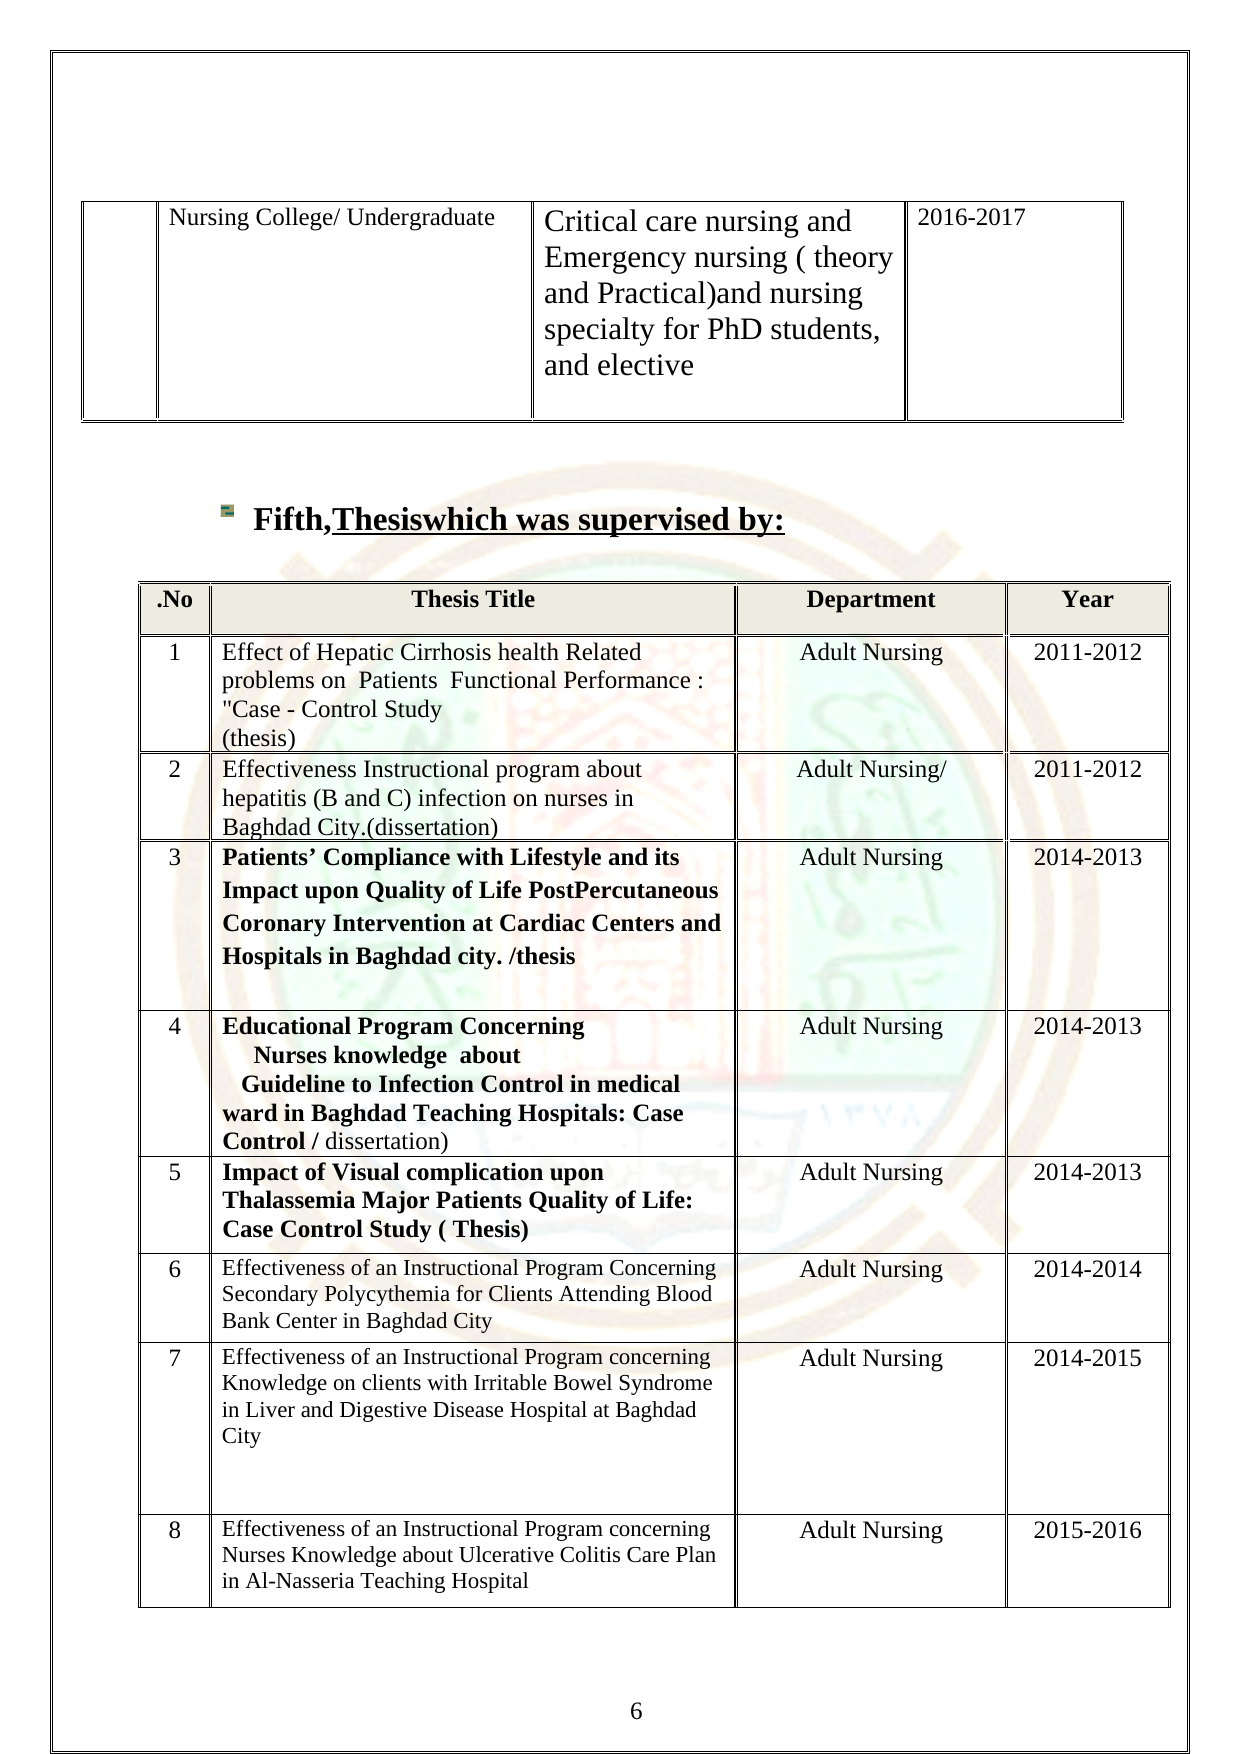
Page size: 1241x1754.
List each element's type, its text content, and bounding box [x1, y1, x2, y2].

table_cell 7 [141, 1343, 209, 1514]
table_cell Adult Nursing [738, 1515, 1005, 1607]
table_cell 6 [141, 1254, 209, 1342]
table_cell Educational Program Concerning Nurses knowledge about Guideline to Infection Control in medical ward in Baghdad Teaching Hospitals: Case Control / dissertation) [212, 1011, 734, 1156]
table_cell Adult Nursing/ [736, 751, 1006, 839]
list Fifth,Thesiswhich was supervised by: [216, 499, 1122, 538]
table_cell 8 [141, 1515, 209, 1607]
table_header No. [139, 582, 211, 633]
table_cell Impact of Visual complication upon Thalassemia Major Patients Quality of Life: Case Control Study ( Thesis) [212, 1157, 734, 1253]
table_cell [158, 202, 533, 420]
table_cell Adult Nursing [738, 1157, 1005, 1253]
table_cell Effectiveness Instructional program about hepatitis (B and C) infection on nurses in Baghdad City.(dissertation) (Dissertation) [212, 754, 734, 839]
table_cell [83, 202, 157, 420]
table_header Department [736, 584, 1005, 633]
table_cell Critical care nursing and Emergency nursing ( theory and Practical)and nursing specialty for PhD students, and elective [533, 202, 904, 420]
table_cell 3 [141, 842, 209, 1010]
table_cell 2014-2015 [1008, 1343, 1168, 1514]
table_cell 4 [141, 1011, 209, 1156]
table_cell 2014-2013 [1008, 1011, 1168, 1156]
table_cell 2015-2016 [1008, 1515, 1168, 1607]
picture [216, 500, 234, 517]
table_header Year [1008, 584, 1169, 633]
table_cell Effectiveness of an Instructional Program concerning Nurses Knowledge about Ulcerative Colitis Care Plan in Al-Nasseria Teaching Hospital [212, 1515, 734, 1607]
table_cell Adult Nursing [738, 634, 1005, 751]
table_cell 2011-2012 [1008, 634, 1168, 751]
table_header Thesis Title [211, 584, 736, 633]
table_cell 2011-2012 [1006, 751, 1169, 839]
table_cell Effect of Hepatic Cirrhosis health Related problems on Patients Functional Performance : Case - Control Study" (thesis) [212, 637, 734, 751]
table_cell Adult Nursing [738, 1011, 1005, 1156]
table_cell 2014-2013 [1006, 839, 1169, 1010]
table_cell 5 [141, 1157, 209, 1253]
table_cell Adult Nursing [736, 839, 1006, 1010]
table_cell 2014-2014 [1008, 1254, 1168, 1342]
table_cell 2014-2013 [1008, 1157, 1168, 1253]
table_cell Adult Nursing [738, 1343, 1005, 1514]
table_cell 2016-2017 [908, 202, 1122, 420]
table_cell Adult Nursing [738, 1254, 1005, 1342]
table_cell 1 [141, 637, 209, 751]
table_cell Effectiveness of an Instructional Program Concerning Secondary Polycythemia for Clients Attending Blood Bank Center in Baghdad City [212, 1254, 734, 1342]
table_cell Patients’ Compliance with Lifestyle and its Impact upon Quality of Life PostPercutaneous Coronary Intervention at Cardiac Centers and Hospitals in Baghdad city. /thesis [212, 842, 734, 1010]
table_cell Effectiveness of an Instructional Program concerning Knowledge on clients with Irritable Bowel Syndrome in Liver and Digestive Disease Hospital at Baghdad City [212, 1343, 734, 1514]
table_cell 2 [141, 754, 209, 839]
